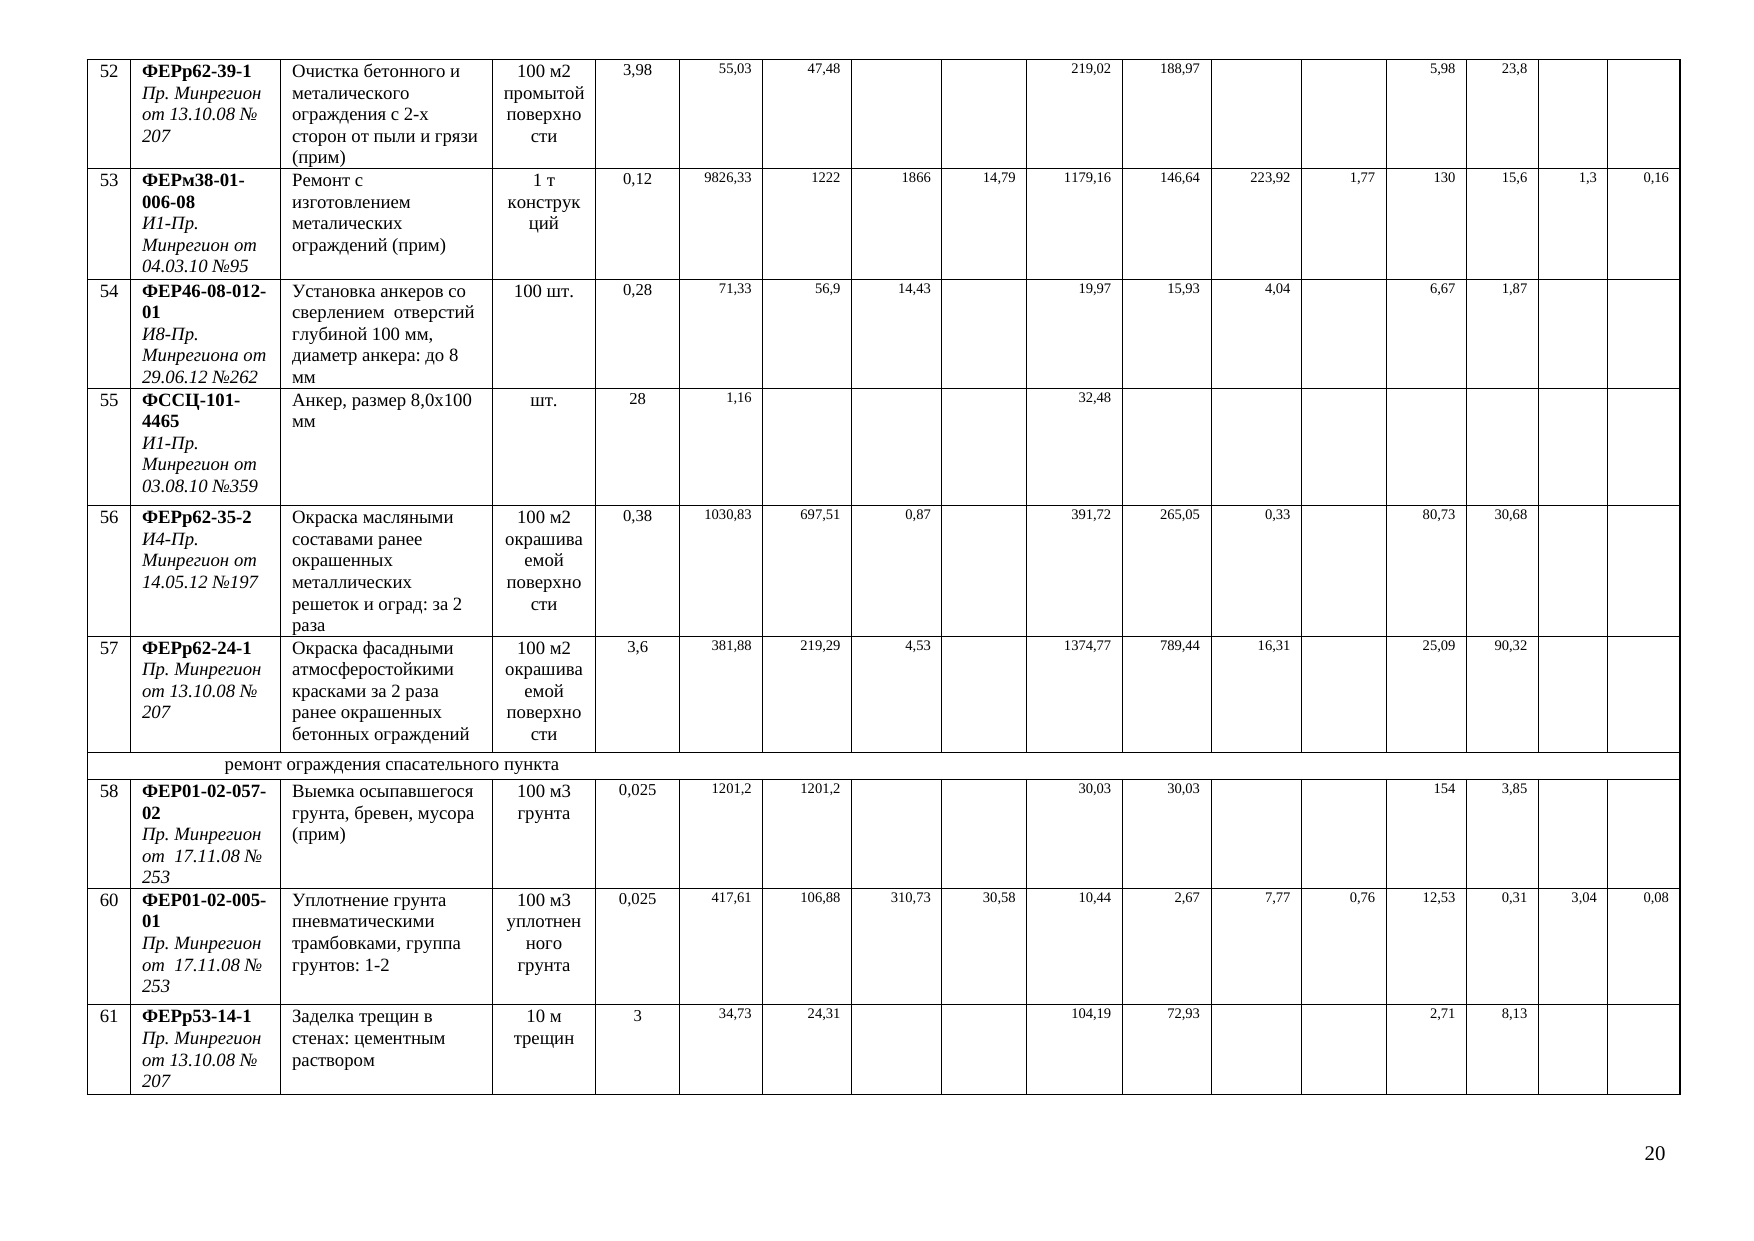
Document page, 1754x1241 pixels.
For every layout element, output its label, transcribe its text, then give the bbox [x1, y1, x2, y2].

table_cell 4,04 [1212, 280, 1301, 387]
table_cell ФЕР46-08-012-01 И8-Пр. Минрегиона от 29.06.12 №262 [131, 280, 280, 387]
table_cell [1608, 506, 1679, 636]
table_cell [942, 60, 1026, 168]
table_cell 1866 [852, 169, 941, 278]
table_cell 417,61 [680, 889, 762, 1004]
table_cell [1608, 389, 1679, 505]
table_cell [1539, 780, 1607, 888]
table_cell ФЕРр62-39-1 Пр. Минрегион от 13.10.08 № 207 [131, 60, 280, 168]
table_cell 10,44 [1027, 889, 1122, 1004]
table_cell 391,72 [1027, 506, 1122, 636]
table_cell 3 [596, 1005, 679, 1094]
table_cell 0,025 [596, 780, 679, 888]
table_cell 24,31 [763, 1005, 851, 1094]
table_cell 1,87 [1467, 280, 1538, 387]
table_cell 54 [88, 280, 130, 387]
table_cell ФЕРр62-35-2 И4-Пр. Минрегион от 14.05.12 №197 [131, 506, 280, 636]
table_cell [1539, 389, 1607, 505]
table_cell Заделка трещин в стенах: цементным раствором [281, 1005, 492, 1094]
table_cell Уплотнение грунта пневматическими трамбовками, группа грунтов: 1-2 [281, 889, 492, 1004]
table_cell [942, 389, 1026, 505]
table_cell 0,33 [1212, 506, 1301, 636]
table_cell 146,64 [1123, 169, 1211, 278]
table_cell [1608, 60, 1679, 168]
table_cell 56 [88, 506, 130, 636]
table_cell [1302, 60, 1386, 168]
table_cell 80,73 [1387, 506, 1466, 636]
table_cell 56,9 [763, 280, 851, 387]
table_cell Ремонт с изготовлением металических ограждений (прим) [281, 169, 492, 278]
table_cell 7,77 [1212, 889, 1301, 1004]
table_cell [1608, 1005, 1679, 1094]
table_cell 789,44 [1123, 637, 1211, 752]
table_cell 0,08 [1608, 889, 1679, 1004]
table_cell 6,67 [1387, 280, 1466, 387]
table_cell 60 [88, 889, 130, 1004]
table_cell 30,68 [1467, 506, 1538, 636]
table_cell 0,12 [596, 169, 679, 278]
table_cell [1302, 1005, 1386, 1094]
table_cell 9826,33 [680, 169, 762, 278]
table_cell ФЕРм38-01-006-08 И1-Пр. Минрегион от 04.03.10 №95 [131, 169, 280, 278]
table_cell 10 м трещин [493, 1005, 595, 1094]
table_cell 1222 [763, 169, 851, 278]
table_cell 25,09 [1387, 637, 1466, 752]
table_cell [1608, 637, 1679, 752]
table_cell 55 [88, 389, 130, 505]
table_cell 1374,77 [1027, 637, 1122, 752]
table_cell 0,025 [596, 889, 679, 1004]
table_cell [1212, 60, 1301, 168]
table_cell 106,88 [763, 889, 851, 1004]
table_cell [1212, 389, 1301, 505]
table_cell [1539, 506, 1607, 636]
table_cell [1539, 1005, 1607, 1094]
table_cell 3,6 [596, 637, 679, 752]
table_cell 5,98 [1387, 60, 1466, 168]
table_cell 0,16 [1608, 169, 1679, 278]
table_cell 265,05 [1123, 506, 1211, 636]
table_cell 2,67 [1123, 889, 1211, 1004]
table_cell 154 [1387, 780, 1466, 888]
table_cell [1123, 389, 1211, 505]
table_cell [1212, 780, 1301, 888]
table_cell 697,51 [763, 506, 851, 636]
table_cell [852, 389, 941, 505]
table_cell 32,48 [1027, 389, 1122, 505]
table_cell ФЕР01-02-005-01 Пр. Минрегион от 17.11.08 № 253 [131, 889, 280, 1004]
table_cell 3,98 [596, 60, 679, 168]
table_cell 2,71 [1387, 1005, 1466, 1094]
table_cell Установка анкеров со сверлением отверстий глубиной 100 мм, диаметр анкера: до 8 мм [281, 280, 492, 387]
table_cell 3,85 [1467, 780, 1538, 888]
table_cell 1030,83 [680, 506, 762, 636]
table_cell Анкер, размер 8,0х100 мм [281, 389, 492, 505]
table_cell 16,31 [1212, 637, 1301, 752]
table_cell ФЕР01-02-057-02 Пр. Минрегион от 17.11.08 № 253 [131, 780, 280, 888]
table_cell 12,53 [1387, 889, 1466, 1004]
table_cell Окраска фасадными атмосферостойкими красками за 2 раза ранее окрашенных бетонных ограждений [281, 637, 492, 752]
table_cell 53 [88, 169, 130, 278]
table_cell [1302, 280, 1386, 387]
table_cell 72,93 [1123, 1005, 1211, 1094]
table_cell 30,03 [1123, 780, 1211, 888]
table_cell 61 [88, 1005, 130, 1094]
table_cell [1387, 389, 1466, 505]
table_cell 15,6 [1467, 169, 1538, 278]
table_cell [1539, 60, 1607, 168]
table_cell 100 м2 окрашиваемой поверхности [493, 637, 595, 752]
table_cell [1212, 1005, 1301, 1094]
table_cell 0,87 [852, 506, 941, 636]
table_cell 15,93 [1123, 280, 1211, 387]
table_cell 47,48 [763, 60, 851, 168]
table_cell [942, 506, 1026, 636]
table_cell [942, 280, 1026, 387]
table_cell [1608, 780, 1679, 888]
table_cell Очистка бетонного и металического ограждения с 2-х сторон от пыли и грязи (прим) [281, 60, 492, 168]
table_cell 219,29 [763, 637, 851, 752]
table_cell Выемка осыпавшегося грунта, бревен, мусора (прим) [281, 780, 492, 888]
table_cell 1,16 [680, 389, 762, 505]
table_cell 381,88 [680, 637, 762, 752]
table_cell 23,8 [1467, 60, 1538, 168]
table_cell 3,04 [1539, 889, 1607, 1004]
table_cell 188,97 [1123, 60, 1211, 168]
table_cell [942, 780, 1026, 888]
table_cell 130 [1387, 169, 1466, 278]
table_cell 223,92 [1212, 169, 1301, 278]
table_cell ФССЦ-101-4465 И1-Пр. Минрегион от 03.08.10 №359 [131, 389, 280, 505]
table_cell 0,38 [596, 506, 679, 636]
table_cell ремонт ограждения спасательного пункта [88, 753, 1679, 779]
table_cell Окраска масляными составами ранее окрашенных металлических решеток и оград: за 2 раза [281, 506, 492, 636]
table_cell 100 м2 промытой поверхности [493, 60, 595, 168]
table_cell 14,79 [942, 169, 1026, 278]
table_cell 1201,2 [763, 780, 851, 888]
table_cell шт. [493, 389, 595, 505]
table_cell 14,43 [852, 280, 941, 387]
table_cell 100 м3 уплотненного грунта [493, 889, 595, 1004]
table_cell ФЕРр62-24-1 Пр. Минрегион от 13.10.08 № 207 [131, 637, 280, 752]
table_cell 1 т конструкций [493, 169, 595, 278]
table_cell 1201,2 [680, 780, 762, 888]
table_cell 310,73 [852, 889, 941, 1004]
table_cell 30,58 [942, 889, 1026, 1004]
table_cell 90,32 [1467, 637, 1538, 752]
table_cell [1467, 389, 1538, 505]
table_cell [1302, 506, 1386, 636]
table_cell 0,31 [1467, 889, 1538, 1004]
table_cell [763, 389, 851, 505]
table_cell [1608, 280, 1679, 387]
table_cell 1,3 [1539, 169, 1607, 278]
table_cell [1302, 637, 1386, 752]
table_cell 19,97 [1027, 280, 1122, 387]
table_cell 28 [596, 389, 679, 505]
table_cell 100 шт. [493, 280, 595, 387]
table_cell [1302, 780, 1386, 888]
table_cell 0,76 [1302, 889, 1386, 1004]
table_cell 57 [88, 637, 130, 752]
table_cell 0,28 [596, 280, 679, 387]
table_cell [852, 60, 941, 168]
table_cell 219,02 [1027, 60, 1122, 168]
table_cell [852, 780, 941, 888]
table_cell 55,03 [680, 60, 762, 168]
table_cell [1302, 389, 1386, 505]
table_cell 58 [88, 780, 130, 888]
table_cell [1539, 637, 1607, 752]
table_cell 100 м2 окрашиваемой поверхности [493, 506, 595, 636]
table_cell 34,73 [680, 1005, 762, 1094]
table_cell 1,77 [1302, 169, 1386, 278]
table_cell 100 м3 грунта [493, 780, 595, 888]
table_cell 8,13 [1467, 1005, 1538, 1094]
table_cell 4,53 [852, 637, 941, 752]
table_cell 104,19 [1027, 1005, 1122, 1094]
table_cell [852, 1005, 941, 1094]
table_cell [1539, 280, 1607, 387]
table_cell ФЕРр53-14-1 Пр. Минрегион от 13.10.08 № 207 [131, 1005, 280, 1094]
table_cell 71,33 [680, 280, 762, 387]
table_cell 1179,16 [1027, 169, 1122, 278]
table_cell [942, 1005, 1026, 1094]
table_cell 52 [88, 60, 130, 168]
table_cell [942, 637, 1026, 752]
table_cell 30,03 [1027, 780, 1122, 888]
